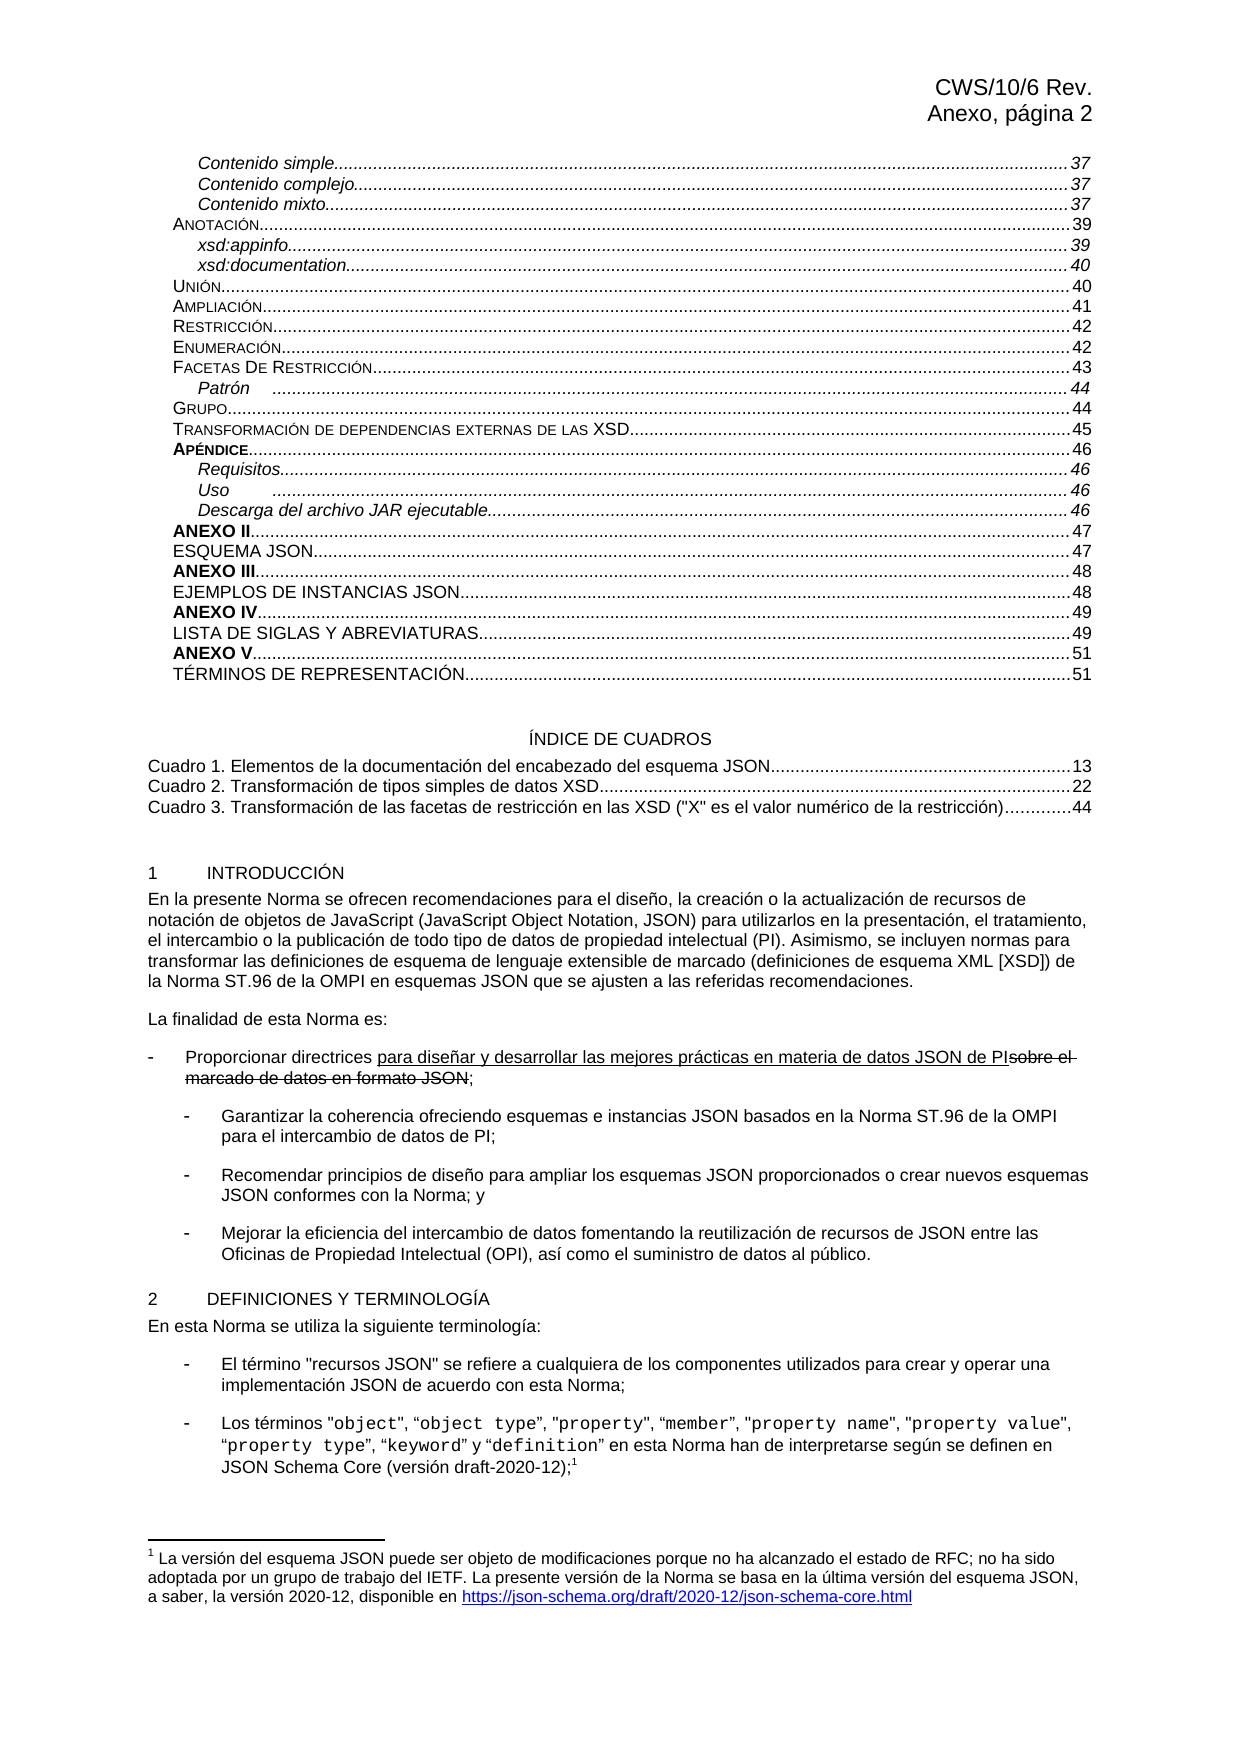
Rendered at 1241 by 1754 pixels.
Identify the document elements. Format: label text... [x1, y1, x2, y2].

list La finalidad de esta Norma es: [148, 1009, 1093, 1029]
text Cuadro 1. Elementos de la documentación del encabezado del esquema JSON 13 [148, 756, 1093, 776]
list Mejorar la eficiencia del intercambio de datos fomentando la reutilización de recursos de JSON entre las Oficinas de Propiedad Intelectual (OPI), así como el suministro de datos al público. [184, 1223, 1093, 1264]
list Garantizar la coherencia ofreciendo esquemas e instancias JSON basados en la Norma ST.96 de la OMPI para el intercambio de datos de PI; [184, 1106, 1093, 1147]
text Cuadro 2. Transformación de tipos simples de datos XSD 22 [148, 776, 1093, 797]
subtitle ÍNDICE DE CUADROS [148, 729, 1093, 749]
list Los términos "object", “object type”, "property", “member”, "property name", "property value", “property type”, “keyword” y “definition” en esta Norma han de interpretarse según se definen en JSON Schema Core (versión draft-2020-12); [184, 1412, 1093, 1477]
text En esta Norma se utiliza la siguiente terminología: [148, 1316, 1093, 1336]
text Cuadro 3. Transformación de las facetas de restricción en las XSD ("X" es el valor numérico de la restricción) 44 [148, 797, 1093, 817]
subtitle INTRODUCCIÓN [148, 862, 1093, 883]
subtitle DEFINICIONES Y TERMINOLOGÍA [148, 1289, 1093, 1309]
list Recomendar principios de diseño para ampliar los esquemas JSON proporcionados o crear nuevos esquemas JSON conformes con la Norma; y [184, 1164, 1093, 1205]
list El término "recursos JSON" se refiere a cualquiera de los componentes utilizados para crear y operar una implementación JSON de acuerdo con esta Norma; [184, 1354, 1093, 1395]
text En la presente Norma se ofrecen recomendaciones para el diseño, la creación o la actualización de recursos de notación de objetos de JavaScript (JavaScript Object Notation, JSON) para utilizarlos en la presentación, el tratamiento, el intercambio o la publicación de todo tipo de datos de propiedad intelectual (PI). Asimismo, se incluyen normas para transformar las definiciones de esquema de lenguaje extensible de marcado (definiciones de esquema XML [XSD]) de la Norma ST.96 de la OMPI en esquemas JSON que se ajusten a las referidas recomendaciones. [148, 889, 1093, 991]
list Proporcionar directrices para diseñar y desarrollar las mejores prácticas en materia de datos JSON de PIsobre el marcado de datos en formato JSON; [148, 1047, 1093, 1088]
